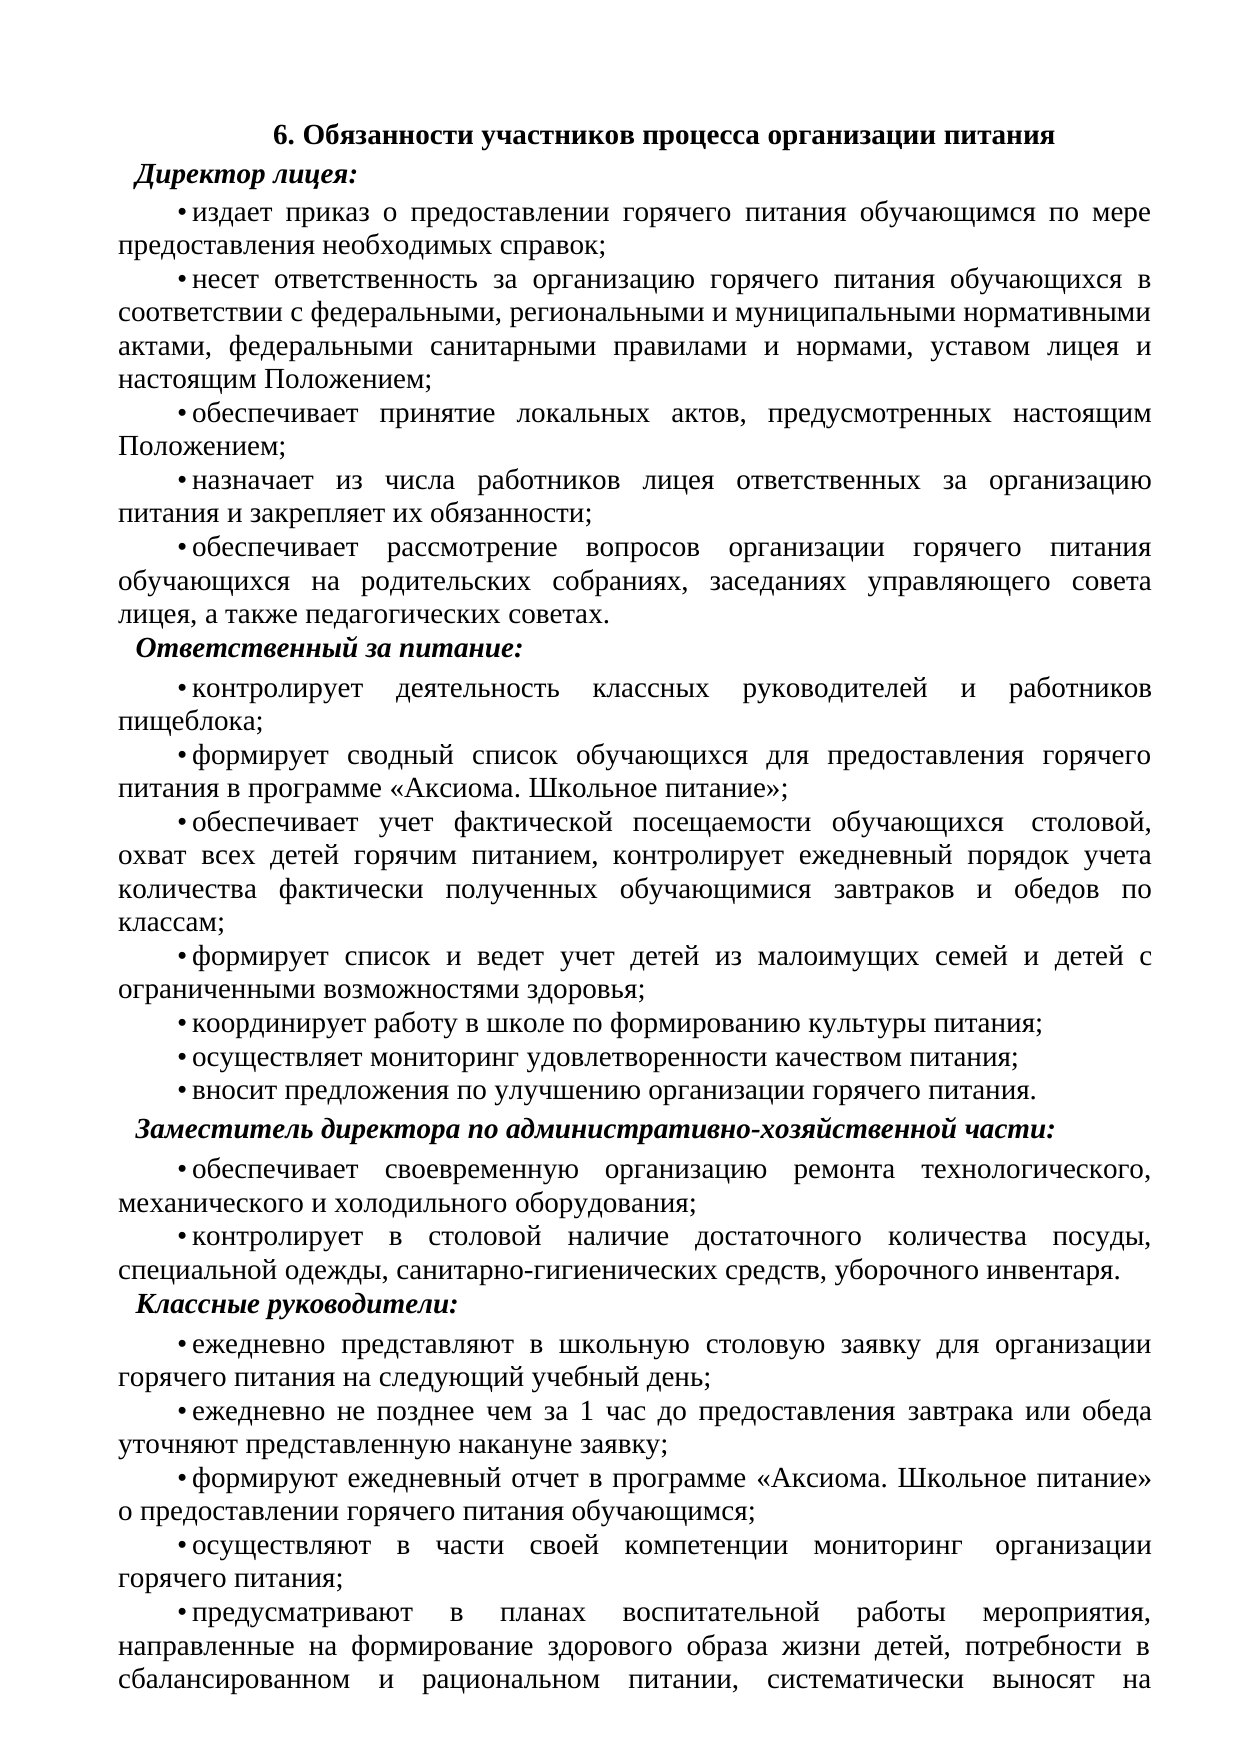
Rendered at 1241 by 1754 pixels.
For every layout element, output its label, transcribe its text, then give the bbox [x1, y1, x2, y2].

subtitle Заместитель директора по административно-хозяйственной части: [98, 1111, 1194, 1145]
list ежедневно не позднее чем за 1 час до предоставления завтрака или обеда уточняют представленную накануне заявку; [118, 1393, 1152, 1460]
subtitle Классные руководители: [98, 1286, 1194, 1319]
list несет ответственность за организацию горячего питания обучающихся в соответствии с федеральными, региональными и муниципальными нормативными актами, федеральными санитарными правилами и нормами, уставом лицея и настоящим Положением; [118, 261, 1151, 395]
list вносит предложения по улучшению организации горячего питания. [177, 1072, 1194, 1106]
subtitle Ответственный за питание: [98, 630, 1194, 663]
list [118, 1594, 1151, 1695]
list контролирует в столовой наличие достаточного количества посуды, специальной одежды, санитарно-гигиенических средств, уборочного инвентаря. [118, 1218, 1152, 1285]
list формирует список и ведет учет детей из малоимущих семей и детей с ограниченными возможностями здоровья; [118, 938, 1152, 1005]
list контролирует деятельность классных руководителей и работников пищеблока; [118, 670, 1152, 737]
subtitle Обязанности участников процесса организации питания [273, 117, 1194, 151]
list обеспечивает рассмотрение вопросов организации горячего питания обучающихся на родительских собраниях, заседаниях управляющего совета лицея, а также педагогических советах. [118, 529, 1152, 630]
list обеспечивает своевременную организацию ремонта технологического, механического и холодильного оборудования; [118, 1151, 1151, 1218]
list назначает из числа работников лицея ответственных за организацию питания и закрепляет их обязанности; [118, 462, 1152, 529]
subtitle Директор лицея: [98, 156, 1194, 189]
list формируют ежедневный отчет в программе «Аксиома. Школьное питание» о предоставлении горячего питания обучающимся; [118, 1460, 1152, 1527]
list обеспечивает учет фактической посещаемости обучающихся столовой, охват всех детей горячим питанием, контролирует ежедневный порядок учета количества фактически полученных обучающимися завтраков и обедов по классам; [118, 804, 1152, 938]
list ежедневно представляют в школьную столовую заявку для организации горячего питания на следующий учебный день; [118, 1326, 1152, 1393]
list координирует работу в школе по формированию культуры питания; [177, 1005, 1194, 1039]
list формирует сводный список обучающихся для предоставления горячего питания в программе «Аксиома. Школьное питание»; [118, 737, 1151, 804]
list издает приказ о предоставлении горячего питания обучающимся по мере предоставления необходимых справок; [118, 194, 1151, 261]
list осуществляют в части своей компетенции мониторинг организации горячего питания; [118, 1527, 1152, 1594]
list осуществляет мониторинг удовлетворенности качеством питания; [177, 1039, 1194, 1072]
list обеспечивает принятие локальных актов, предусмотренных настоящим Положением; [118, 395, 1152, 462]
